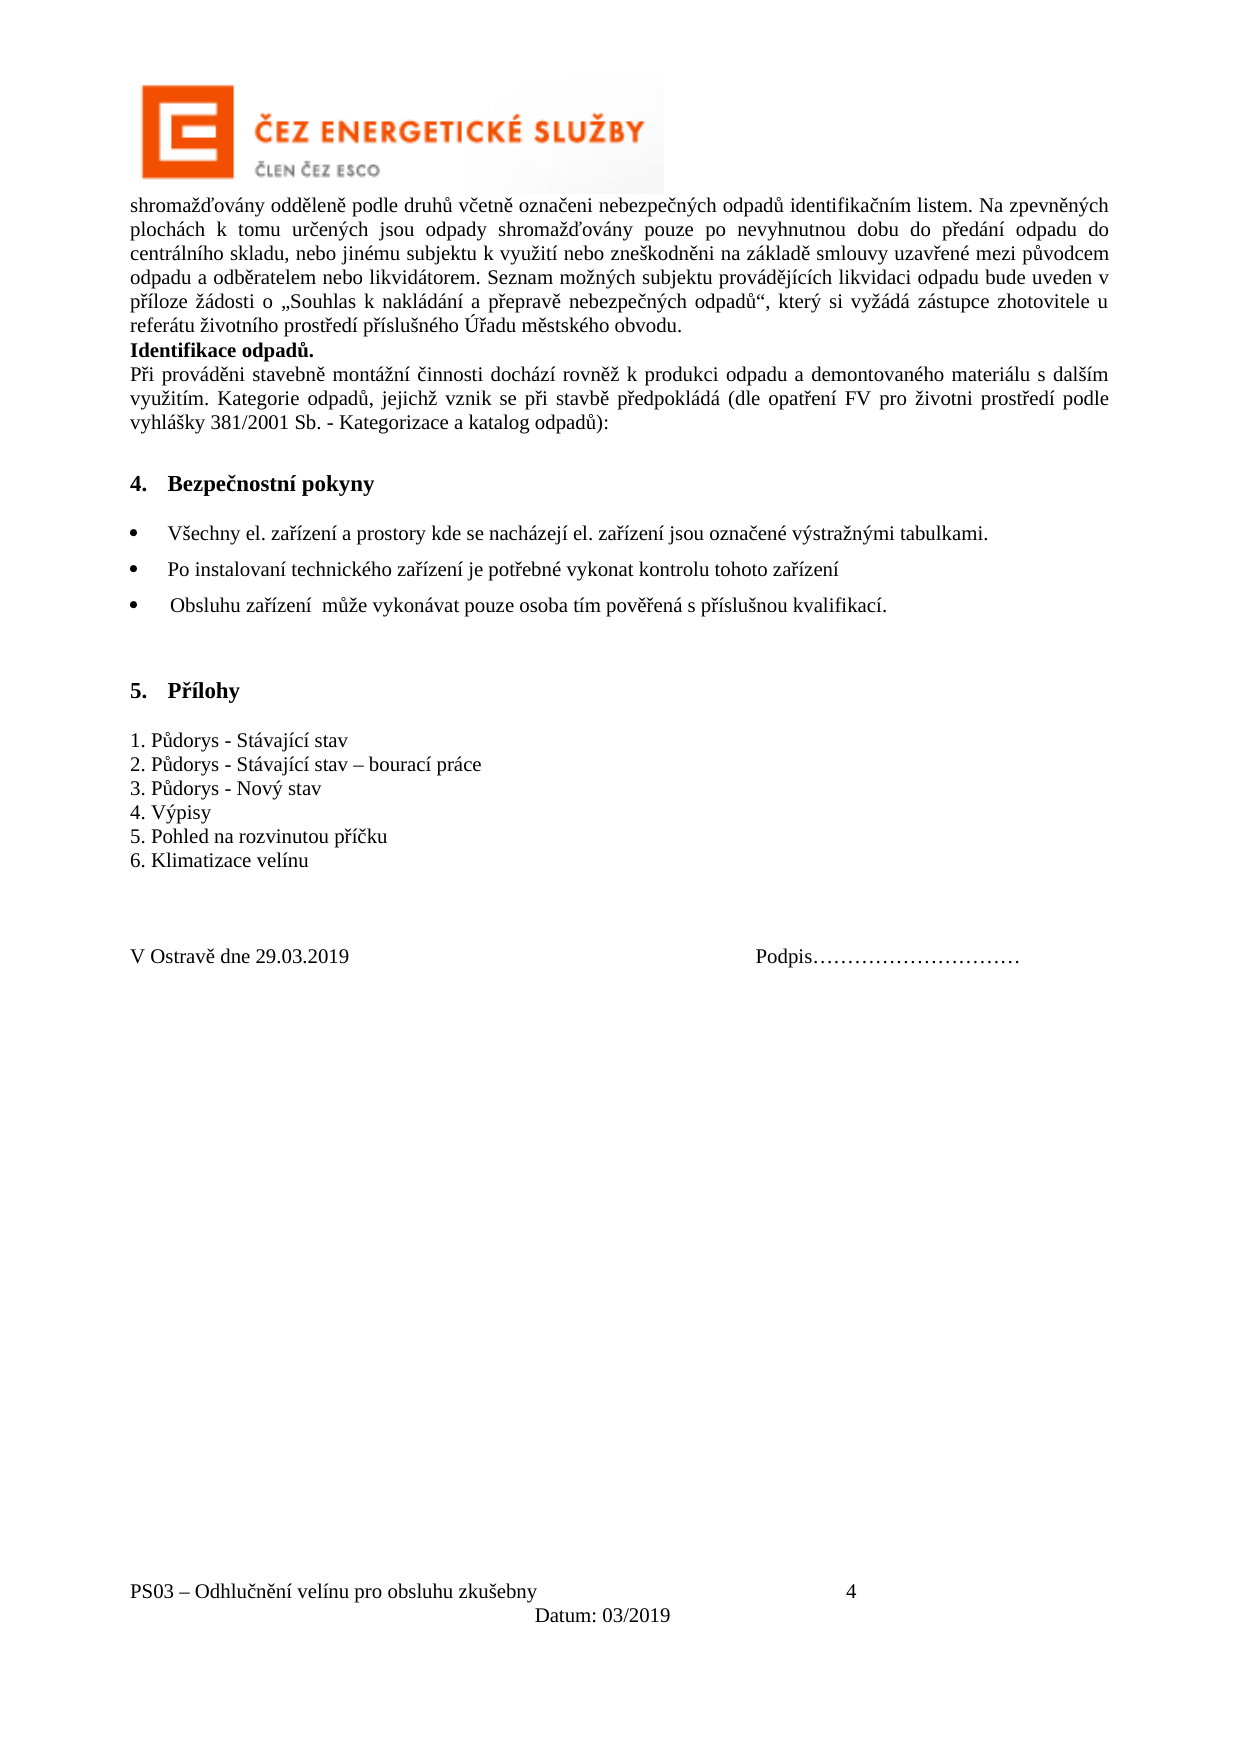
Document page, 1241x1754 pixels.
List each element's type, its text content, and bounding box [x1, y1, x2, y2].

text Identifikace odpadů. [130, 337, 1110, 362]
text 4. Výpisy [130, 800, 1110, 824]
list Všechny el. zařízení a prostory kde se nacházejí el. zařízení jsou označené výstražnými tabulkami. [130, 521, 1110, 545]
subtitle Přílohy [130, 677, 1110, 704]
text 2. Půdorys - Stávající stav – bourací práce [130, 752, 1110, 776]
text V Ostravě dne 29.03.2019 Podpis………………………… [130, 944, 1110, 968]
text 3. Půdorys - Nový stav [130, 776, 1110, 800]
list Po instalovaní technického zařízení je potřebné vykonat kontrolu tohoto zařízení [130, 557, 1110, 581]
list Obsluhu zařízení může vykonávat pouze osoba tím pověřená s příslušnou kvalifikací. [130, 593, 1110, 617]
text 1. Půdorys - Stávající stav [130, 728, 1110, 752]
text 5. Pohled na rozvinutou příčku [130, 824, 1110, 848]
picture [129, 65, 665, 194]
text Při prováděni stavebně montážní činnosti dochází rovněž k produkci odpadu a demontovaného materiálu s dalším využitím. Kategorie odpadů, jejichž vznik se při stavbě předpokládá (dle opatření FV pro životni prostředí podle vyhlášky 381/2001 Sb. - Kategorizace a katalog odpadů): [130, 362, 1110, 434]
text 6. Klimatizace velínu [130, 848, 1110, 872]
subtitle Bezpečnostní pokyny [130, 470, 1110, 497]
